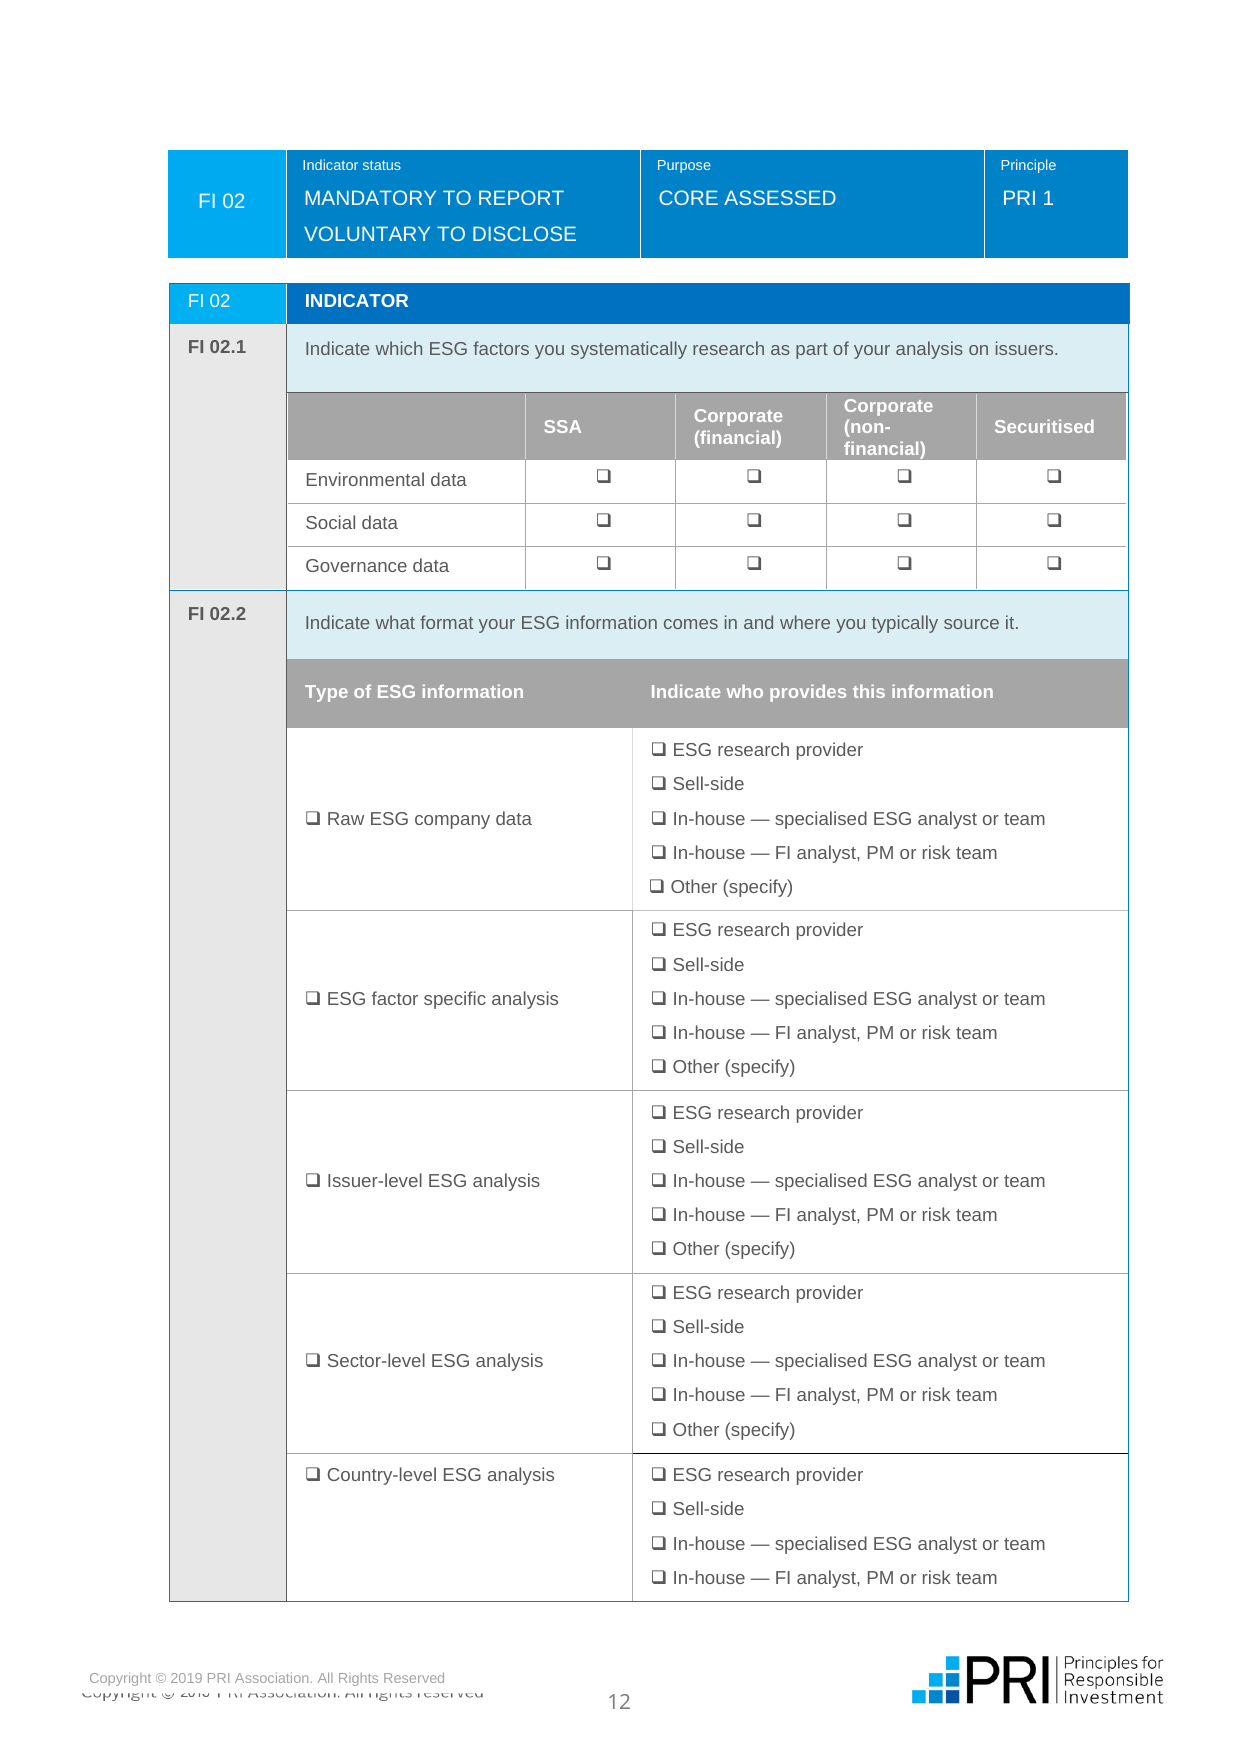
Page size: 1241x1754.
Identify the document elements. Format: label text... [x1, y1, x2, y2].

table_cell [170, 659, 286, 1601]
table_cell Indicate which ESG factors you systematically research as part of your analysis on issuers. [287, 324, 1128, 392]
table_cell [827, 460, 976, 503]
table_cell [676, 460, 826, 503]
table_header FI 02 [170, 284, 286, 324]
table_cell [676, 504, 826, 546]
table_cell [633, 1454, 1128, 1601]
table_header Indicator status MANDATORY TO REPORT VOLUNTARY TO DISCLOSE [287, 150, 640, 258]
table_cell [827, 504, 976, 546]
table_cell [526, 460, 675, 503]
table_cell Indicate what format your ESG information comes in and where you typically source it. [287, 591, 1128, 659]
picture [0, 1560, 1241, 1754]
table_cell Issuer-level ESG analysis [287, 1091, 632, 1272]
table_header INDICATOR [287, 284, 1129, 324]
table_cell ESG research provider Sell-side In-house — specialised ESG analyst or team In-house — FI analyst, PM or risk team Other (specify) [633, 1091, 1128, 1272]
table_cell ESG research provider Sell-side In-house — specialised ESG analyst or team In-house — FI analyst, PM or risk team Other (specify) [633, 728, 1128, 910]
table_cell [676, 547, 826, 589]
table_cell [526, 547, 675, 589]
table_cell ESG research provider Sell-side In-house — specialised ESG analyst or team In-house — FI analyst, PM or risk team Other (specify) [633, 1274, 1128, 1453]
table_cell Raw ESG company data [287, 729, 632, 910]
table_cell Sector-level ESG analysis [287, 1274, 632, 1453]
table_cell ESG research provider Sell-side In-house — specialised ESG analyst or team In-house — FI analyst, PM or risk team Other (specify) [633, 911, 1128, 1090]
table_header Principle PRI 1 [985, 150, 1128, 258]
table_cell Indicate who provides this information [632, 659, 1128, 728]
table_cell [827, 547, 976, 589]
table_header FI 02 [168, 150, 286, 258]
table_cell FI 02.2 [170, 591, 286, 659]
table_cell ESG factor specific analysis [287, 911, 632, 1090]
table_cell Type of ESG information [287, 659, 632, 728]
table_cell [287, 460, 525, 503]
table_cell [977, 393, 1128, 589]
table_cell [287, 1454, 632, 1601]
table_cell [287, 547, 525, 589]
table_cell FI 02.1 [170, 324, 286, 589]
table_cell [287, 504, 525, 546]
table_cell [526, 504, 675, 546]
table_header Purpose CORE ASSESSED [641, 150, 984, 258]
